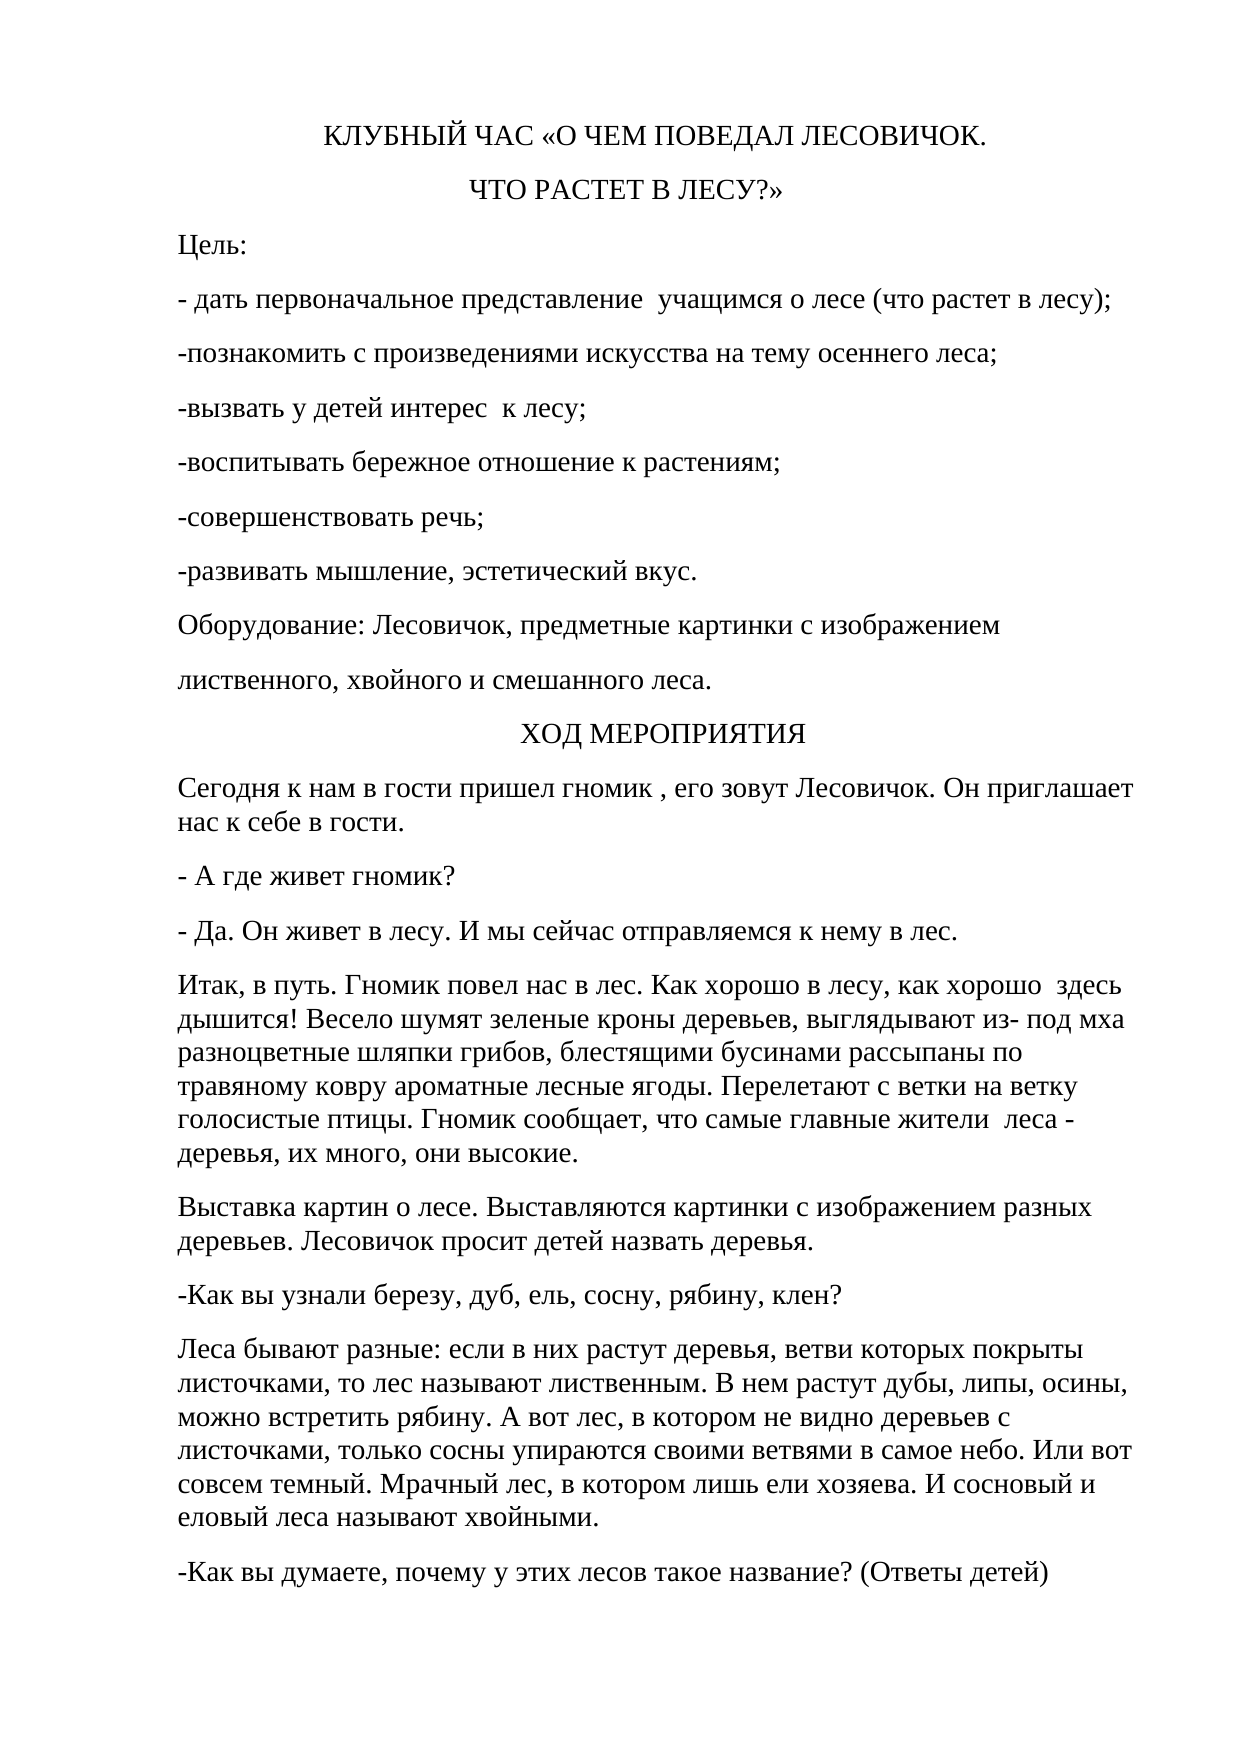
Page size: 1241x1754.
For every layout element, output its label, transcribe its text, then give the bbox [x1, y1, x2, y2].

text -Как вы узнали березу, дуб, ель, сосну, рябину, клен? [177, 1277, 1152, 1311]
text -Как вы думаете, почему у этих лесов такое название? (Ответы детей) [177, 1554, 1152, 1587]
text -развивать мышление, эстетический вкус. [177, 553, 1152, 587]
text -воспитывать бережное отношение к растениям; [177, 444, 1152, 478]
text Оборудование: Лесовичок, предметные картинки с изображением [177, 607, 1152, 641]
text - А где живет гномик? [177, 858, 1152, 892]
text КЛУБНЫЙ ЧАС «О ЧЕМ ПОВЕДАЛ ЛЕСОВИЧОК. [177, 118, 1152, 152]
text ЧТО РАСТЕТ В ЛЕСУ?» [177, 172, 1152, 206]
text -познакомить с произведениями искусства на тему осеннего леса; [177, 336, 1152, 369]
text Сегодня к нам в гости пришел гномик , его зовут Лесовичок. Он приглашает нас к себе в гости. [177, 771, 1152, 838]
text Леса бывают разные: если в них растут деревья, ветви которых покрыты листочками, то лес называют лиственным. В нем растут дубы, липы, осины, можно встретить рябину. А вот лес, в котором не видно деревьев с листочками, только сосны упираются своими ветвями в самое небо. Или вот совсем темный. Мрачный лес, в котором лишь ели хозяева. И сосновый и еловый леса называют хвойными. [177, 1332, 1152, 1533]
text -вызвать у детей интерес к лесу; [177, 390, 1152, 423]
text Цель: [177, 227, 1152, 260]
text - Да. Он живет в лесу. И мы сейчас отправляемся к нему в лес. [177, 913, 1152, 946]
text -совершенствовать речь; [177, 499, 1152, 532]
text Выставка картин о лесе. Выставляются картинки с изображением разных деревьев. Лесовичок просит детей назвать деревья. [177, 1189, 1152, 1256]
text Итак, в путь. Гномик повел нас в лес. Как хорошо в лесу, как хорошо здесь дышится! Весело шумят зеленые кроны деревьев, выглядывают из- под мха разноцветные шляпки грибов, блестящими бусинами рассыпаны по травяному ковру ароматные лесные ягоды. Перелетают с ветки на ветку голосистые птицы. Гномик сообщает, что самые главные жители леса - деревья, их много, они высокие. [177, 967, 1152, 1168]
text - дать первоначальное представление учащимся о лесе (что растет в лесу); [177, 281, 1152, 315]
text ХОД МЕРОПРИЯТИЯ [177, 716, 1152, 750]
text лиственного, хвойного и смешанного леса. [177, 662, 1152, 695]
